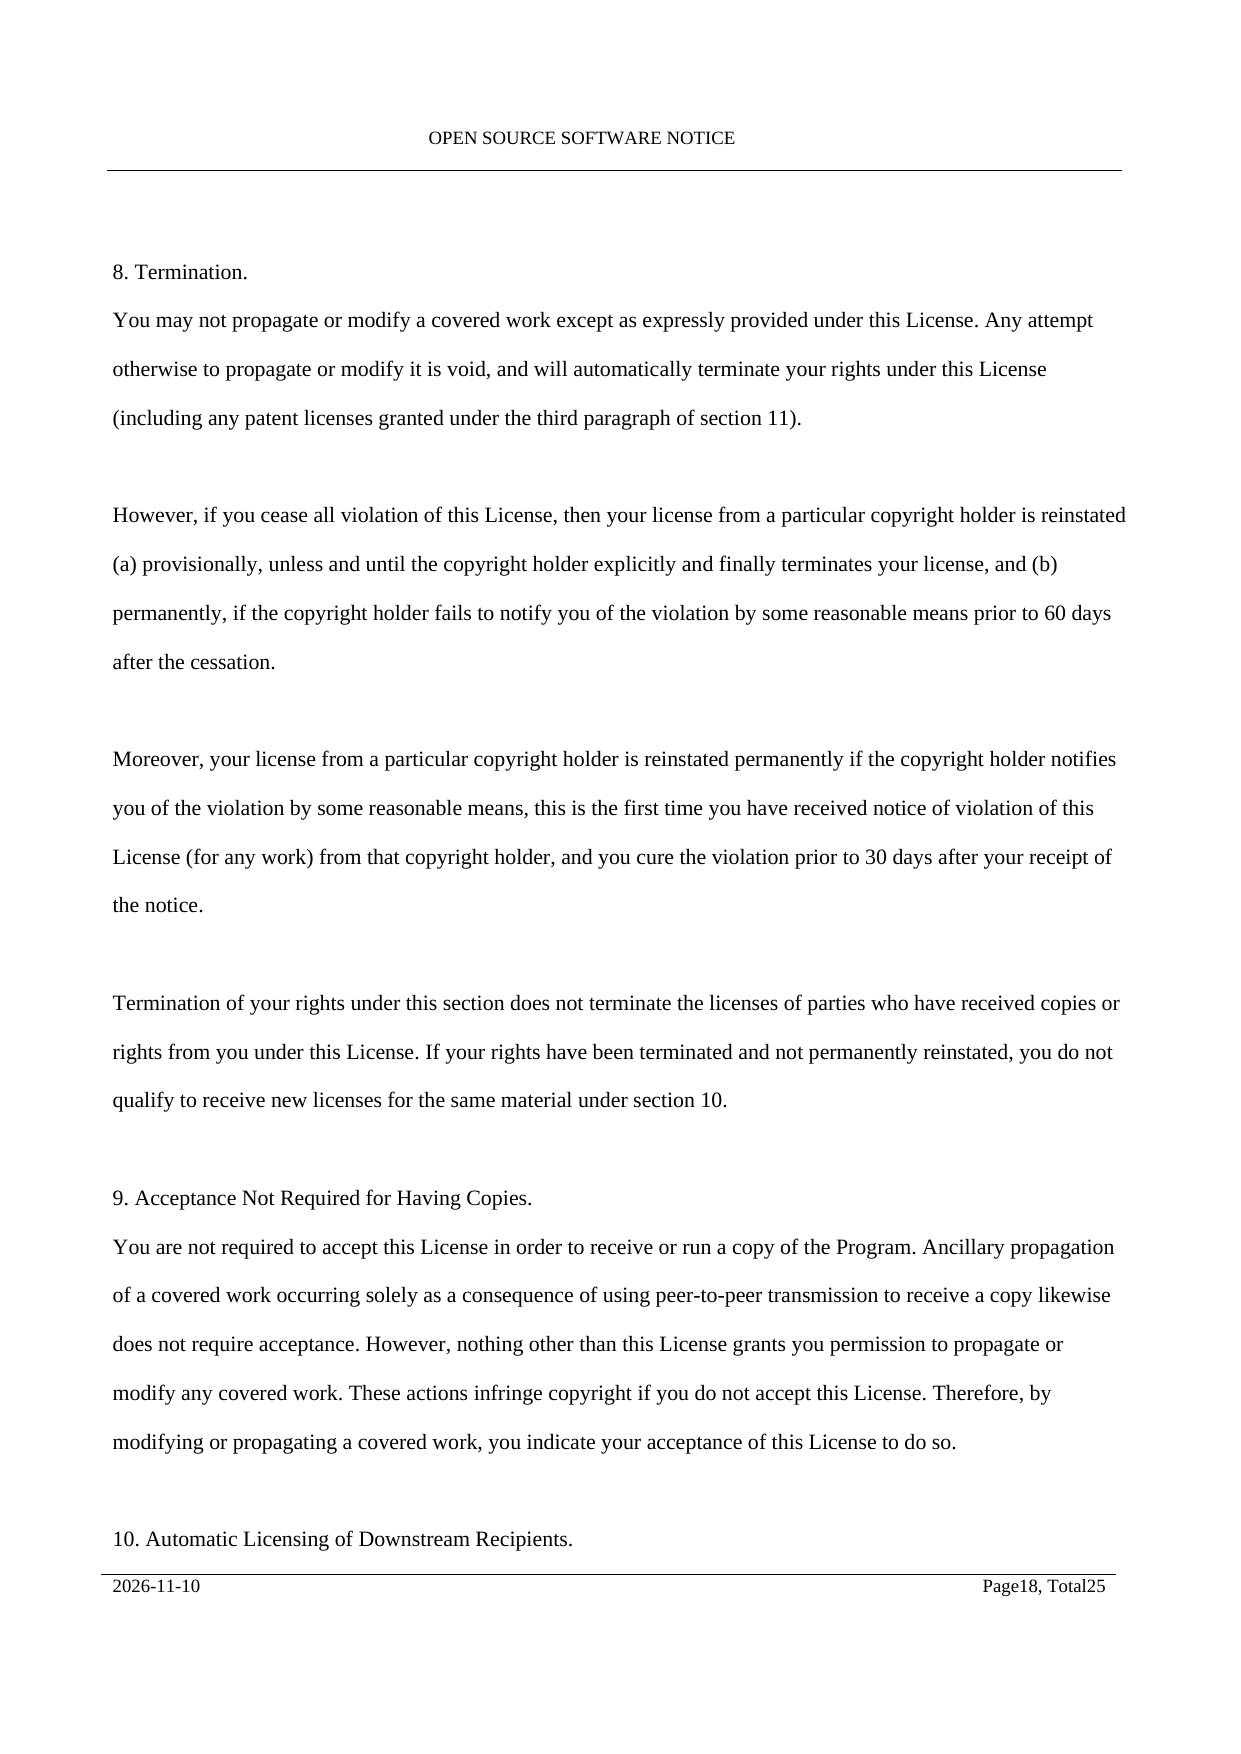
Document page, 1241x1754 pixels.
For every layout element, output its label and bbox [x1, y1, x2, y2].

text [112, 206, 1128, 1555]
